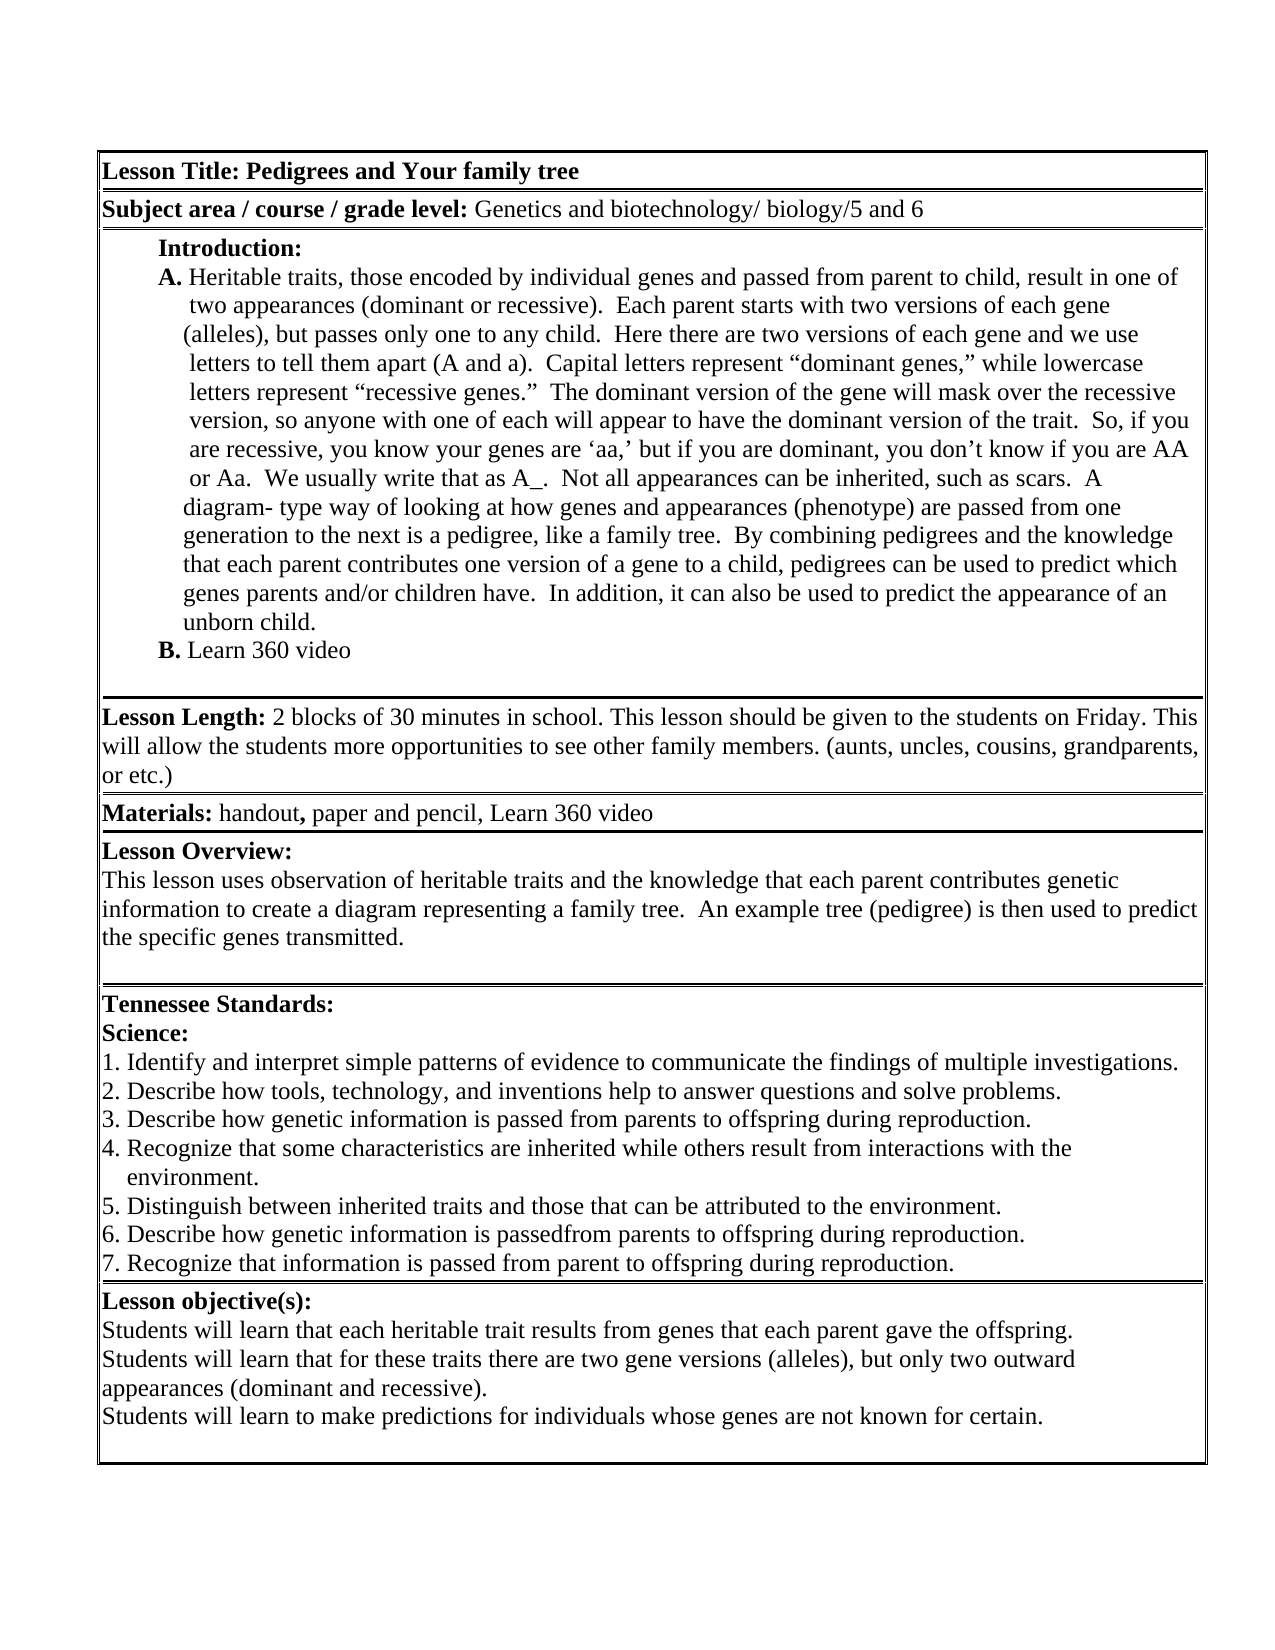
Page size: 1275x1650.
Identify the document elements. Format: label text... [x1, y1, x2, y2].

table_cell Introduction: A. Heritable traits, those encoded by individual genes and passed from parent to child, result in one of two appearances (dominant or recessive). Each parent starts with two versions of each gene (alleles), but passes only one to any child. Here there are two versions of each gene and we use letters to tell them apart (A and a). Capital letters represent “dominant genes,” while lowercase letters represent “recessive genes.” The dominant version of the gene will mask over the recessive version, so anyone with one of each will appear to have the dominant version of the trait. So, if you are recessive, you know your genes are ‘aa,’ but if you are dominant, you don’t know if you are AA or Aa. We usually write that as A_. Not all appearances can be inherited, such as scars. A diagram- type way of looking at how genes and appearances (phenotype) are passed from one generation to the next is a pedigree, like a family tree. By combining pedigrees and the knowledge that each parent contributes one version of a gene to a child, pedigrees can be used to predict which genes parents and/or children have. In addition, it can also be used to predict the appearance of an unborn child. B. Learn 360 video [100, 226, 1205, 696]
table_cell Tennessee Standards: Science: 1. Identify and interpret simple patterns of evidence to communicate the findings of multiple investigations. 2. Describe how tools, technology, and inventions help to answer questions and solve problems. 3. Describe how genetic information is passed from parents to offspring during reproduction. 4. Recognize that some characteristics are inherited while others result from interactions with the environment. 5. Distinguish between inherited traits and those that can be attributed to the environment. 6. Describe how genetic information is passedfrom parents to offspring during reproduction. 7. Recognize that information is passed from parent to offspring during reproduction. [100, 983, 1205, 1280]
table_header Lesson Title: Pedigrees and Your family tree [100, 153, 1205, 188]
table_cell Subject area / course / grade level: Genetics and biotechnology/ biology/5 and 6 [100, 188, 1205, 226]
table_cell Materials: handout, paper and pencil, Learn 360 video [99, 792, 1206, 830]
table_cell Lesson Overview: This lesson uses observation of heritable traits and the knowledge that each parent contributes genetic information to create a diagram representing a family tree. An example tree (pedigree) is then used to predict the specific genes transmitted. [100, 830, 1205, 983]
table_cell Lesson Length: 2 blocks of 30 minutes in school. This lesson should be given to the students on Friday. This will allow the students more opportunities to see other family members. (aunts, uncles, cousins, grandparents, or etc.) [100, 696, 1205, 792]
table_cell Lesson objective(s): Students will learn that each heritable trait results from genes that each parent gave the offspring. Students will learn that for these traits there are two gene versions (alleles), but only two outward appearances (dominant and recessive). Students will learn to make predictions for individuals whose genes are not known for certain. [100, 1280, 1205, 1462]
